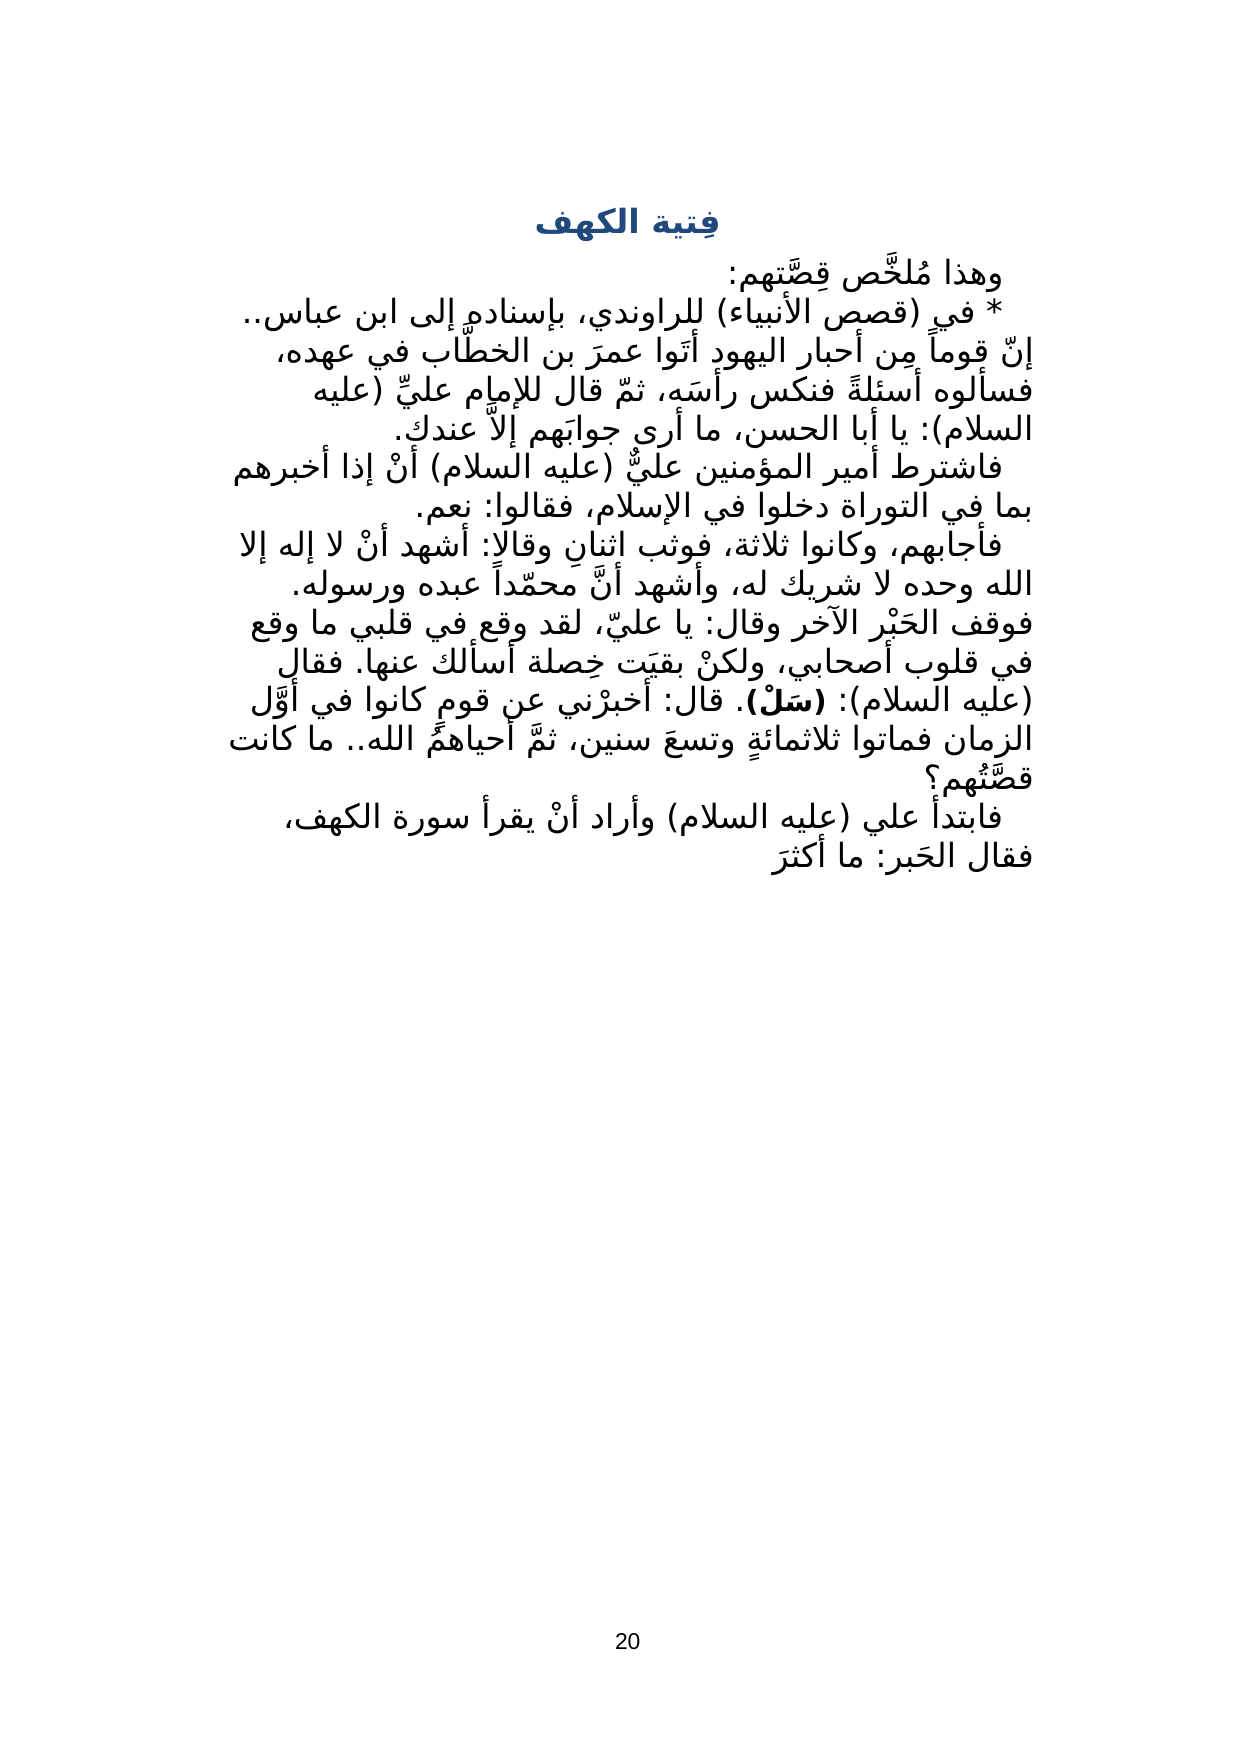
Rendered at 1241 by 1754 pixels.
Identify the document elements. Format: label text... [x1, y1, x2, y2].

text * في (قصص الأنبياء) للراوندي، بإسناده إلى ابن عباس.. إنّ قوماً مِن أحبار اليهود أتَوا عمرَ بن الخطَّاب في عهده، فسألوه أسئلةً فنكس رأسَه، ثمّ قال للإمام عليِّ (عليه السلام): يا أبا الحسن، ما أرى جوابَهم إلاَّ عندك. [222, 292, 1033, 448]
text وهذا مُلخَّص قِصَّتهم: [222, 253, 1033, 292]
text فأجابهم، وكانوا ثلاثة، فوثب اثنانِ وقالا: أشهد أنْ لا إله إلا الله وحده لا شريك له، وأشهد أنَّ محمّداً عبده ورسوله. فوقف الحَبْر الآخر وقال: يا عليّ، لقد وقع في قلبي ما وقع في قلوب أصحابي، ولكنْ بقيَت خِصلة أسألك عنها. فقال (عليه السلام): (سَلْ). قال: أخبرْني عن قومٍ كانوا في أوَّل الزمان فماتوا ثلاثمائةٍ وتسعَ سنين، ثمَّ أحياهمُ الله.. ما كانت قصَّتُهم؟ [222, 526, 1033, 797]
text فاشترط أمير المؤمنين عليٌّ (عليه السلام) أنْ إذا أخبرهم بما في التوراة دخلوا في الإسلام، فقالوا: نعم. [222, 448, 1033, 526]
subtitle فِتية الكهف [222, 202, 1033, 241]
text فابتدأ علي (عليه السلام) وأراد أنْ يقرأ سورة الكهف، فقال الحَبر: ما أكثرَ [222, 797, 1033, 875]
